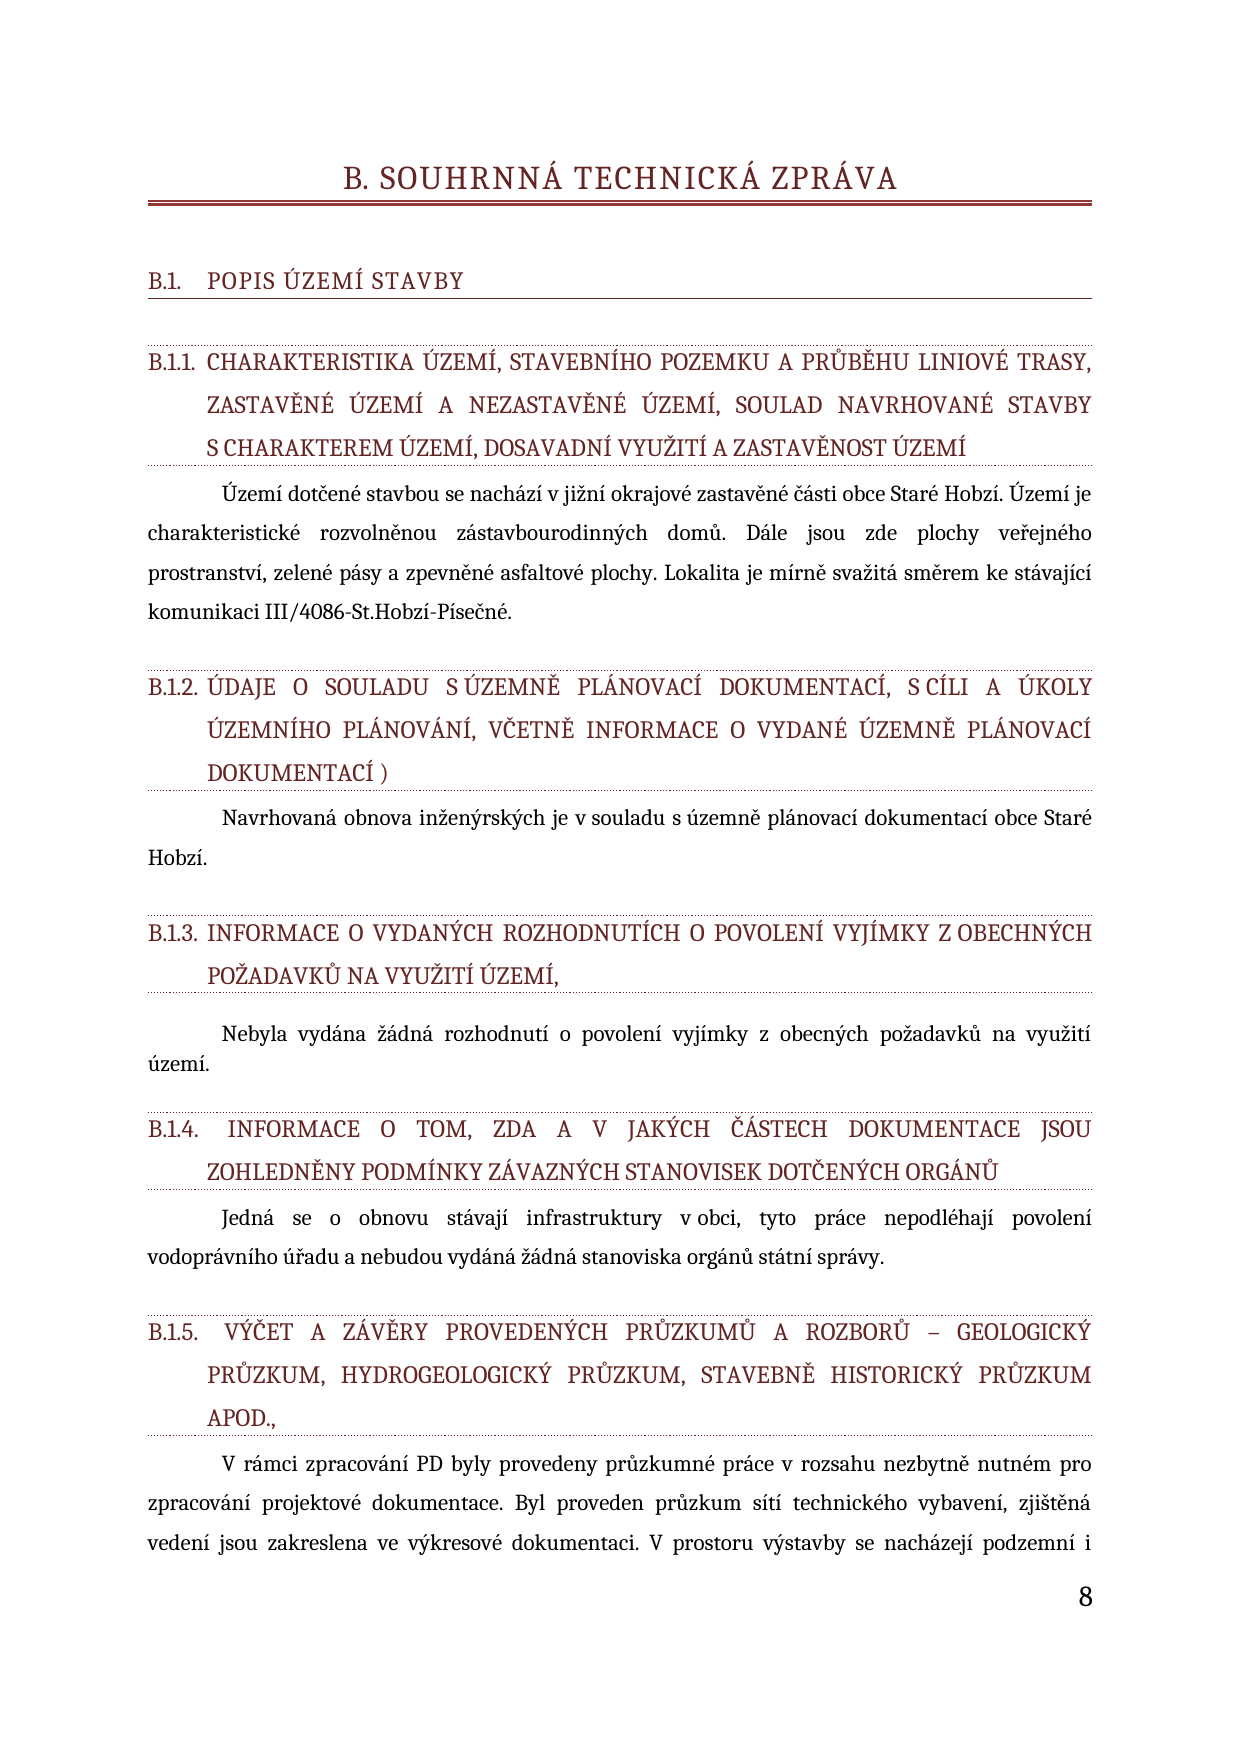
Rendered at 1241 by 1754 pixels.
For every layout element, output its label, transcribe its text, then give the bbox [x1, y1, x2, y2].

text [148, 1450, 1092, 1556]
text Navrhovaná obnova inženýrských je v souladu s územně plánovací dokumentací obce Staré Hobzí. [148, 805, 1092, 871]
subtitle Souhrnná technická zpráva [148, 160, 1092, 200]
subtitle údaje o souladu s územně plánovací dokumentací, s cíli a úkoly územního plánování, včetně informace o vydané územně plánovací dokumentací ) [148, 669, 1092, 791]
text Jedná se o obnovu stávají infrastruktury v obci, tyto práce nepodléhají povolení vodoprávního úřadu a nebudou vydáná žádná stanoviska orgánů státní správy. [148, 1204, 1092, 1270]
subtitle cHARAKTERISTIKA ÚZEMÍ, STAVEBNÍHO POZEMKU A PRŮBĚHU LINIOVÉ TRASY, ZASTAVĚNÉ ÚZEMÍ A NEZASTAVĚNÉ ÚZEMÍ, SOULAD NAVRHOVANÉ STAVBY S CHARAKTEREM ÚZEMÍ, DOSAVADNÍ VYUŽITÍ A ZASTAVĚNOST ÚZEMÍ [148, 345, 1092, 466]
text Nebyla vydána žádná rozhodnutí o povolení vyjímky z obecných požadavků na využití území. [148, 1020, 1092, 1077]
text Území dotčené stavbou se nachází v jižní okrajové zastavěné části obce Staré Hobzí. Území je charakteristické rozvolněnou zástavbourodinných domů. Dále jsou zde plochy veřejného prostranství, zelené pásy a zpevněné asfaltové plochy. Lokalita je mírně svažitá směrem ke stávající komunikaci III/4086-St.Hobzí-Písečné. [148, 480, 1092, 625]
subtitle informace o vydaných rozhodnutích o povolení vyjímky z obechných požadavků na využití území, [148, 915, 1092, 993]
subtitle POPIS ÚZEMÍ STAVBY [148, 267, 1092, 298]
subtitle výčet a závěry provedených průzkumů a rozborů – geologický průzkum, hydrogeologický průzkum, stavebně historický průzkum apod., [148, 1315, 1092, 1436]
subtitle informace o tom, zda a v jakých částech dokumentace jsou zohledněny podmínky závazných stanovisek dotčených orgánů [148, 1112, 1092, 1190]
